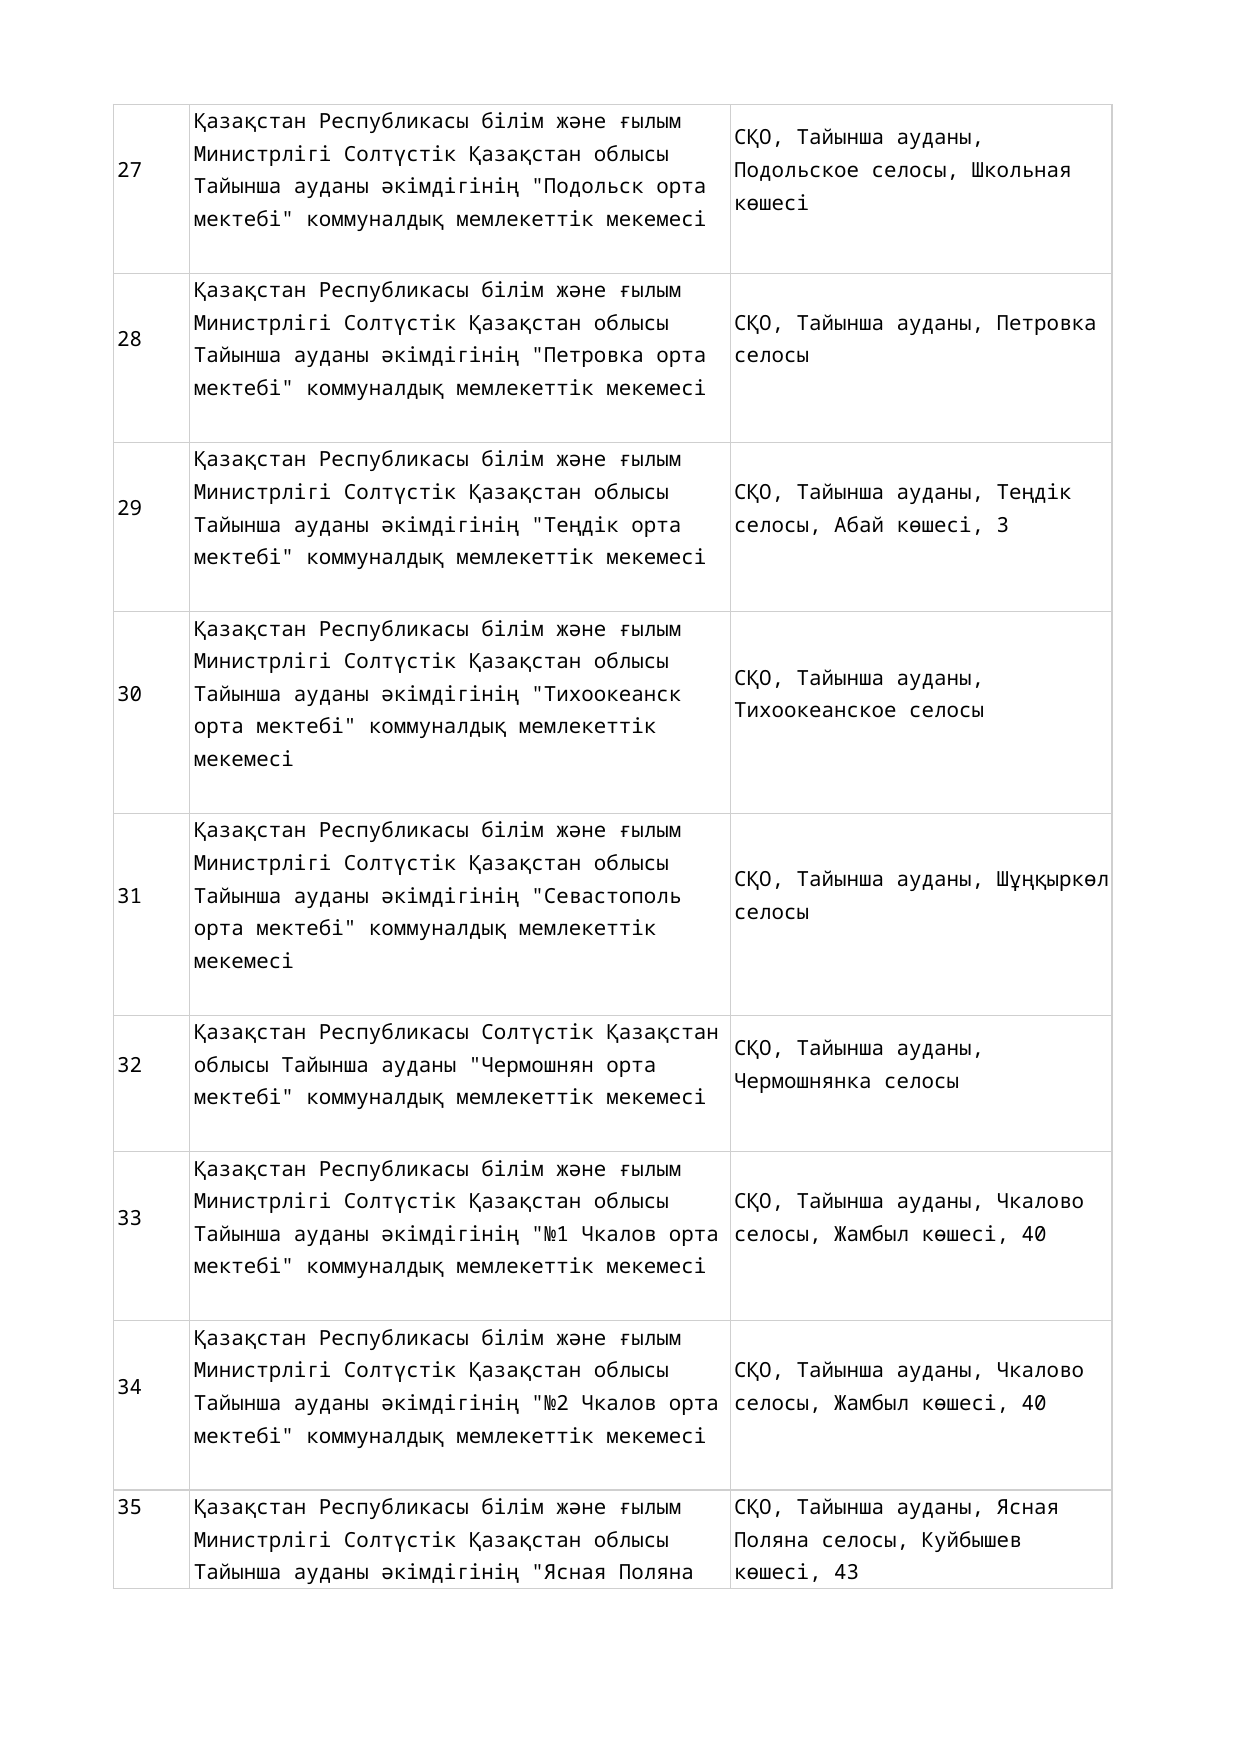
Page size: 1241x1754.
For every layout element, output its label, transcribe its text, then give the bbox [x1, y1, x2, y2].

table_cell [731, 1491, 1111, 1587]
table_cell Қазақстан Республикасы білім және ғылым Министрлігі Солтүстік Қазақстан облысы Тайынша ауданы әкімдігінің "Теңдік орта мектебі" коммуналдық мемлекеттік мекемесі [190, 443, 730, 611]
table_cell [190, 1491, 730, 1587]
table_cell СҚО, Тайынша ауданы, Подольское селосы, Школьная көшесі [731, 105, 1111, 273]
table_cell 34 [114, 1321, 189, 1489]
table_cell 28 [114, 274, 189, 442]
table_cell 30 [114, 612, 189, 813]
table_cell СҚО, Тайынша ауданы, Петровка селосы [731, 274, 1111, 442]
table_cell Қазақстан Республикасы білім және ғылым Министрлігі Солтүстік Қазақстан облысы Тайынша ауданы әкімдігінің "№1 Чкалов орта мектебі" коммуналдық мемлекеттік мекемесі [190, 1152, 730, 1320]
table_cell Қазақстан Республикасы білім және ғылым Министрлігі Солтүстік Қазақстан облысы Тайынша ауданы әкімдігінің "Тихоокеанск орта мектебі" коммуналдық мемлекеттік мекемесі [190, 612, 730, 813]
table_cell 31 [114, 814, 189, 1014]
table_cell 27 [114, 105, 189, 273]
table_cell СҚО, Тайынша ауданы, Шұңқыркөл селосы [731, 814, 1111, 1014]
table_cell СҚО, Тайынша ауданы, Чермошнянка селосы [731, 1016, 1111, 1151]
table_cell СҚО, Тайынша ауданы, Чкалово селосы, Жамбыл көшесі, 40 [731, 1321, 1111, 1489]
table_cell СҚО, Тайынша ауданы, Теңдік селосы, Абай көшесі, 3 [731, 443, 1111, 611]
table_cell Қазақстан Республикасы білім және ғылым Министрлігі Солтүстік Қазақстан облысы Тайынша ауданы әкімдігінің "Подольск орта мектебі" коммуналдық мемлекеттік мекемесі [190, 105, 730, 273]
table_cell 32 [114, 1016, 189, 1151]
table_cell 29 [114, 443, 189, 611]
table_cell 33 [114, 1152, 189, 1320]
table_cell 35 [114, 1491, 189, 1587]
table_cell СҚО, Тайынша ауданы, Чкалово селосы, Жамбыл көшесі, 40 [731, 1152, 1111, 1320]
table_cell Қазақстан Республикасы Солтүстік Қазақстан облысы Тайынша ауданы "Чермошнян орта мектебі" коммуналдық мемлекеттік мекемесі [190, 1016, 730, 1151]
table_cell Қазақстан Республикасы білім және ғылым Министрлігі Солтүстік Қазақстан облысы Тайынша ауданы әкімдігінің "Севастополь орта мектебі" коммуналдық мемлекеттік мекемесі [190, 814, 730, 1014]
table_cell Қазақстан Республикасы білім және ғылым Министрлігі Солтүстік Қазақстан облысы Тайынша ауданы әкімдігінің "Петровка орта мектебі" коммуналдық мемлекеттік мекемесі [190, 274, 730, 442]
table_cell Қазақстан Республикасы білім және ғылым Министрлігі Солтүстік Қазақстан облысы Тайынша ауданы әкімдігінің "№2 Чкалов орта мектебі" коммуналдық мемлекеттік мекемесі [190, 1321, 730, 1489]
table_cell СҚО, Тайынша ауданы, Тихоокеанское селосы [731, 612, 1111, 813]
